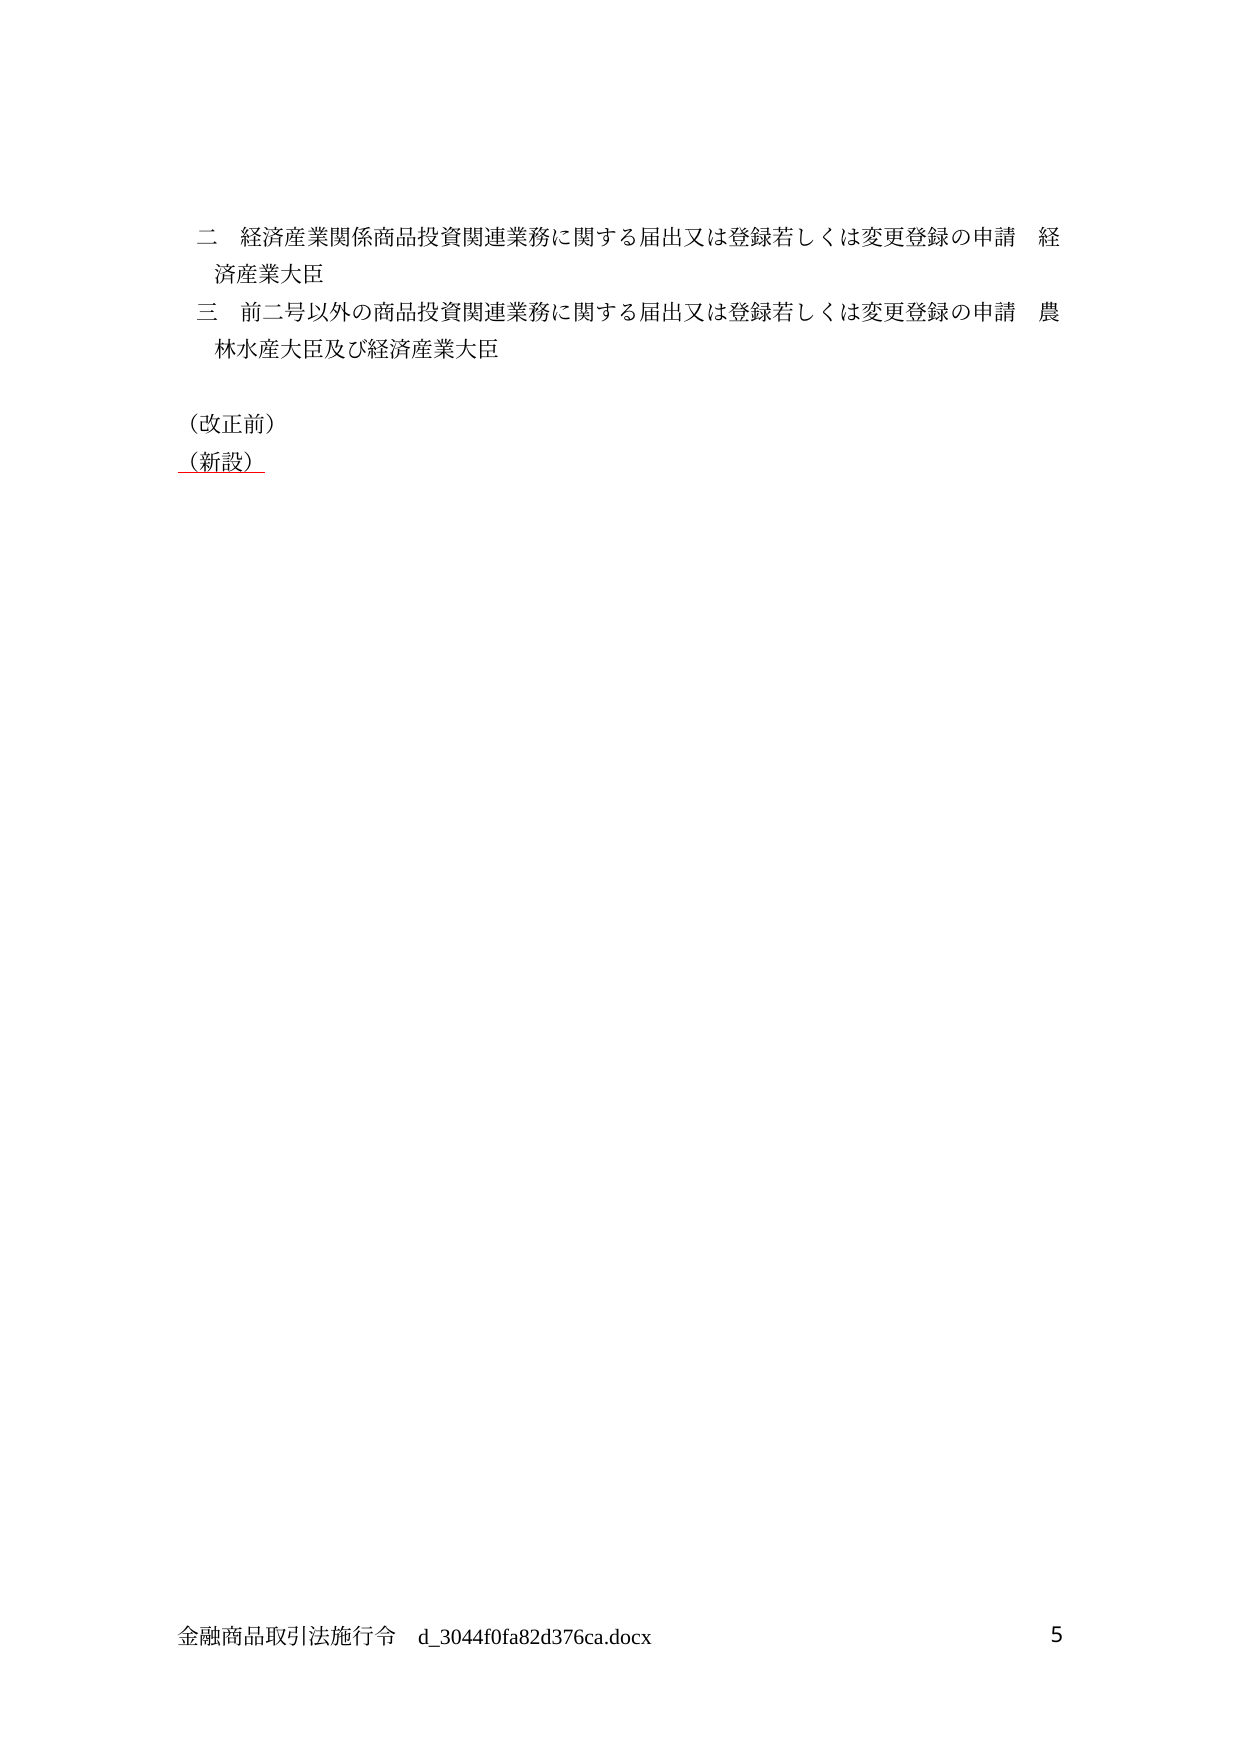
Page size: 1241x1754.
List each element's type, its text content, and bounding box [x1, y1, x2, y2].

text 二 経済産業関係商品投資関連業務に関する届出又は登録若しくは変更登録の申請 経済産業大臣 [196, 217, 1063, 292]
text （改正前） [177, 404, 1063, 442]
text 三 前二号以外の商品投資関連業務に関する届出又は登録若しくは変更登録の申請 農林水産大臣及び経済産業大臣 [196, 292, 1063, 367]
text （新設） [177, 442, 1063, 479]
